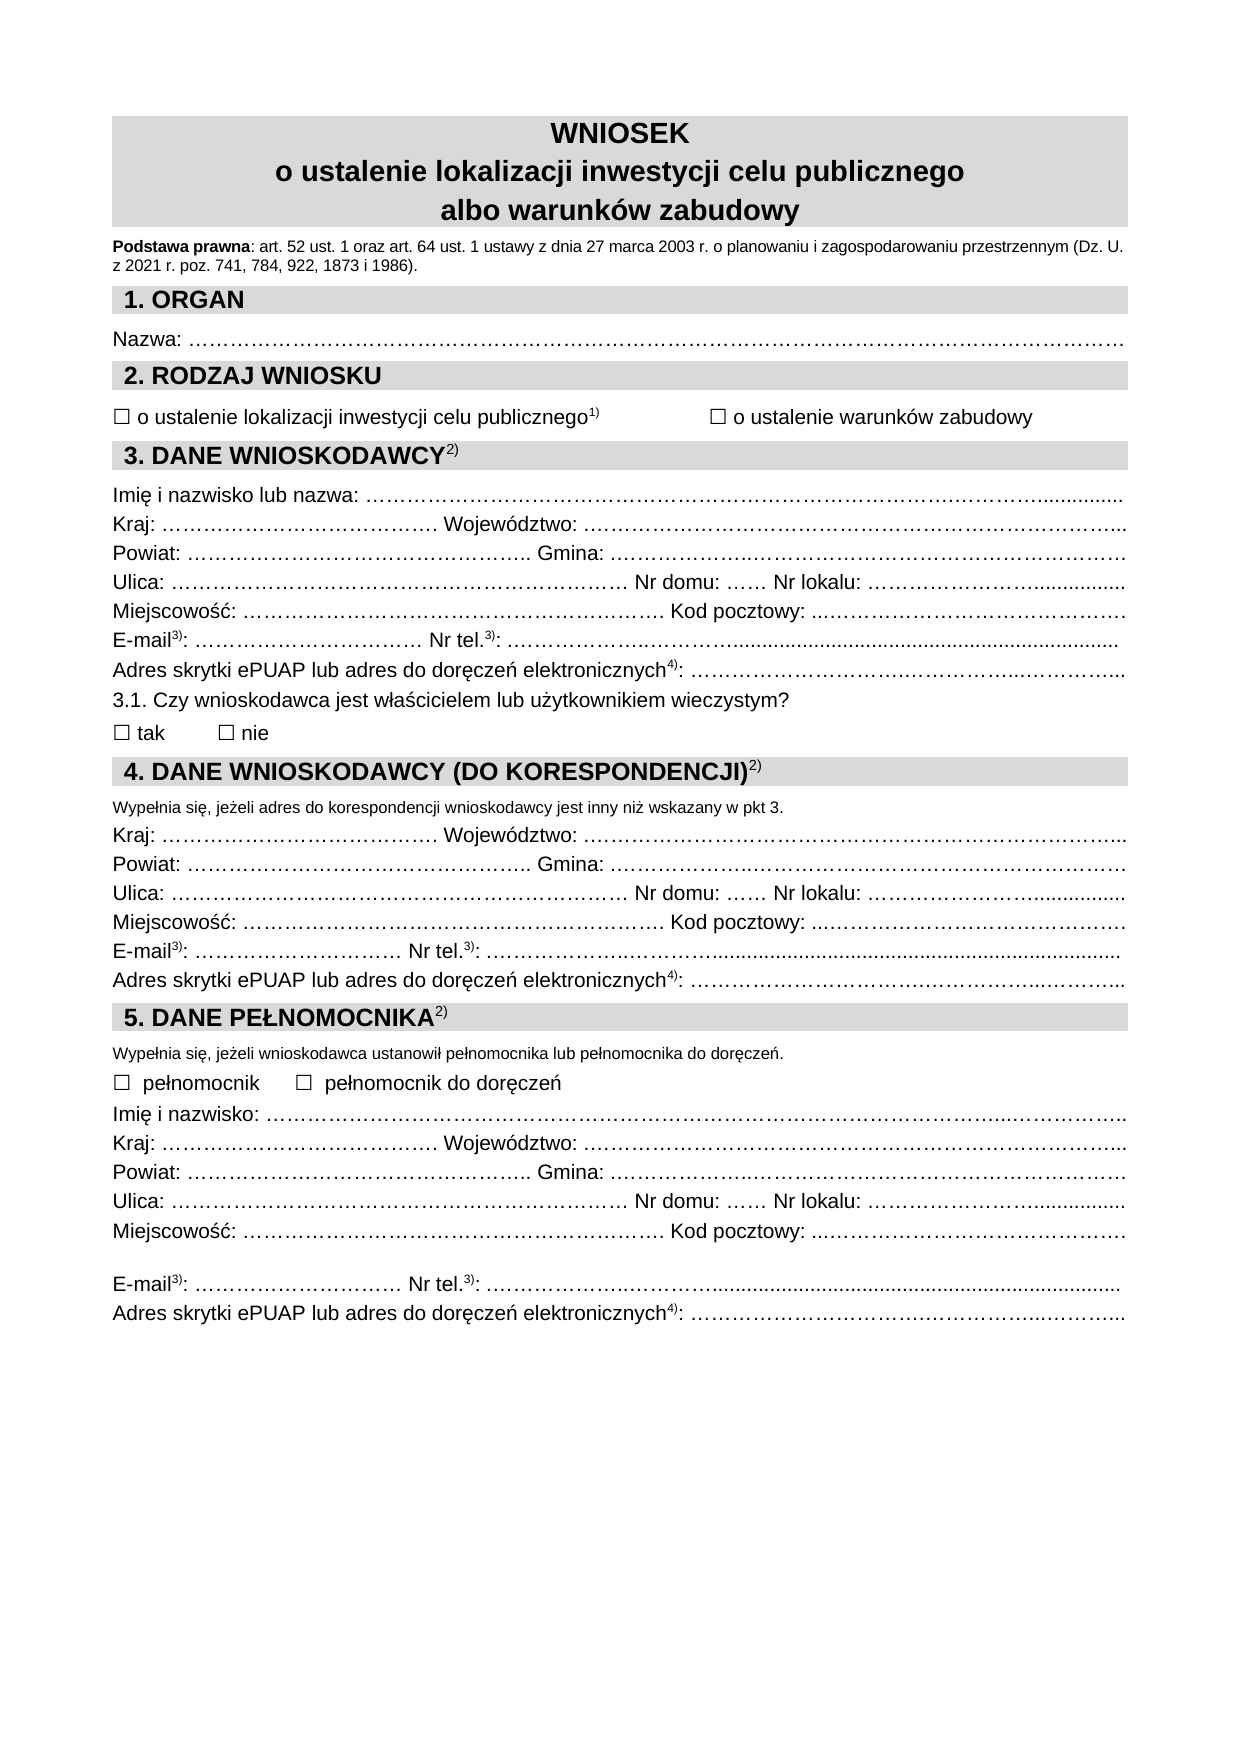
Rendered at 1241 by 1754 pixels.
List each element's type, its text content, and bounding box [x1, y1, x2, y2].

subtitle 2. RODZAJ WNIOSKU [112, 361, 1128, 390]
text pełnomocnik pełnomocnik do doręczeń [112, 1068, 1128, 1097]
text Wypełnia się, jeżeli wnioskodawca ustanowił pełnomocnika lub pełnomocnika do doręczeń. [112, 1044, 1128, 1063]
text Podstawa prawna: art. 52 ust. 1 oraz art. 64 ust. 1 ustawy z dnia 27 marca 2003 r. o planowaniu i zagospodarowaniu przestrzennym (Dz. U. z 2021 r. poz. 741, 784, 922, 1873 i 1986). [112, 237, 1128, 275]
text o ustalenie lokalizacji inwestycji celu publicznego) o ustalenie warunków zabudowy [635, 402, 1128, 431]
text E-mail3): ………………………… Nr tel.3): .………………..…………....................................................................... [112, 939, 1128, 963]
text Powiat: ………………………………………….. Gmina: .………………..……………………………………………… [112, 1160, 1128, 1184]
text Nazwa: ……………………………………………………………………………………………………………………… [112, 327, 1128, 351]
text o ustalenie lokalizacji inwestycji celu publicznego) o ustalenie warunków zabudowy [112, 402, 605, 431]
subtitle 1. ORGAN [112, 286, 1128, 314]
text Adres skrytki ePUAP lub adres do doręczeń elektronicznych): ………………………….……………...…………... [112, 657, 1128, 681]
text Powiat: ………………………………………….. Gmina: .………………..……………………………………………… [112, 541, 1128, 565]
text Ulica: ………………………………………………………… Nr domu: …… Nr lokalu: ……………………................ [112, 1189, 1128, 1213]
text E-mail): …………………………… Nr tel.3): .………………..…………................................................................... [112, 628, 1128, 652]
subtitle WNIOSEK o ustalenie lokalizacji inwestycji celu publicznego albo warunków zabudowy [112, 116, 1128, 227]
text Imię i nazwisko: ……………………………………………………………………………………………...…………….. [112, 1102, 1128, 1126]
text Adres skrytki ePUAP lub adres do doręczeń elektronicznych4): …………………………….……………...………... [112, 1301, 1128, 1325]
text Ulica: ………………………………………………………… Nr domu: …… Nr lokalu: ……………………................ [112, 881, 1128, 905]
subtitle 5. DANE PEŁNOMOCNIKA2) [112, 1003, 1128, 1031]
text Miejscowość: ……………………………………………………. Kod pocztowy: ...……………………………………. [112, 910, 1128, 934]
text Miejscowość: ……………………………………………………. Kod pocztowy: ...……………………………………. [112, 1218, 1128, 1266]
text 3.1. Czy wnioskodawca jest właścicielem lub użytkownikiem wieczystym? [112, 688, 1128, 712]
text Miejscowość: ……………………………………………………. Kod pocztowy: ...……………………………………. [112, 599, 1128, 623]
text Kraj: …………………………………. Województwo: .…………………………………………………………………... [112, 512, 1128, 536]
text tak nie [112, 718, 1128, 746]
text Ulica: ………………………………………………………… Nr domu: …… Nr lokalu: ……………………................ [112, 570, 1128, 594]
text Powiat: ………………………………………….. Gmina: .………………..……………………………………………… [112, 852, 1128, 876]
text Imię i nazwisko lub nazwa: ………………………………………………………………………….…………............... [112, 482, 1128, 506]
text Kraj: …………………………………. Województwo: .…………………………………………………………………... [112, 1131, 1128, 1155]
text Kraj: …………………………………. Województwo: .…………………………………………………………………... [112, 822, 1128, 846]
text Wypełnia się, jeżeli adres do korespondencji wnioskodawcy jest inny niż wskazany w pkt 3. [112, 798, 1128, 817]
subtitle 4. DANE WNIOSKODAWCY (DO KORESPONDENCJI)2) [112, 757, 1128, 786]
text E-mail3): ………………………… Nr tel.3): .………………..…………....................................................................... [112, 1272, 1128, 1296]
subtitle 3. DANE WNIOSKODAWCY) [112, 441, 1128, 470]
text Adres skrytki ePUAP lub adres do doręczeń elektronicznych4): …………………………….……………...………... [112, 968, 1128, 992]
